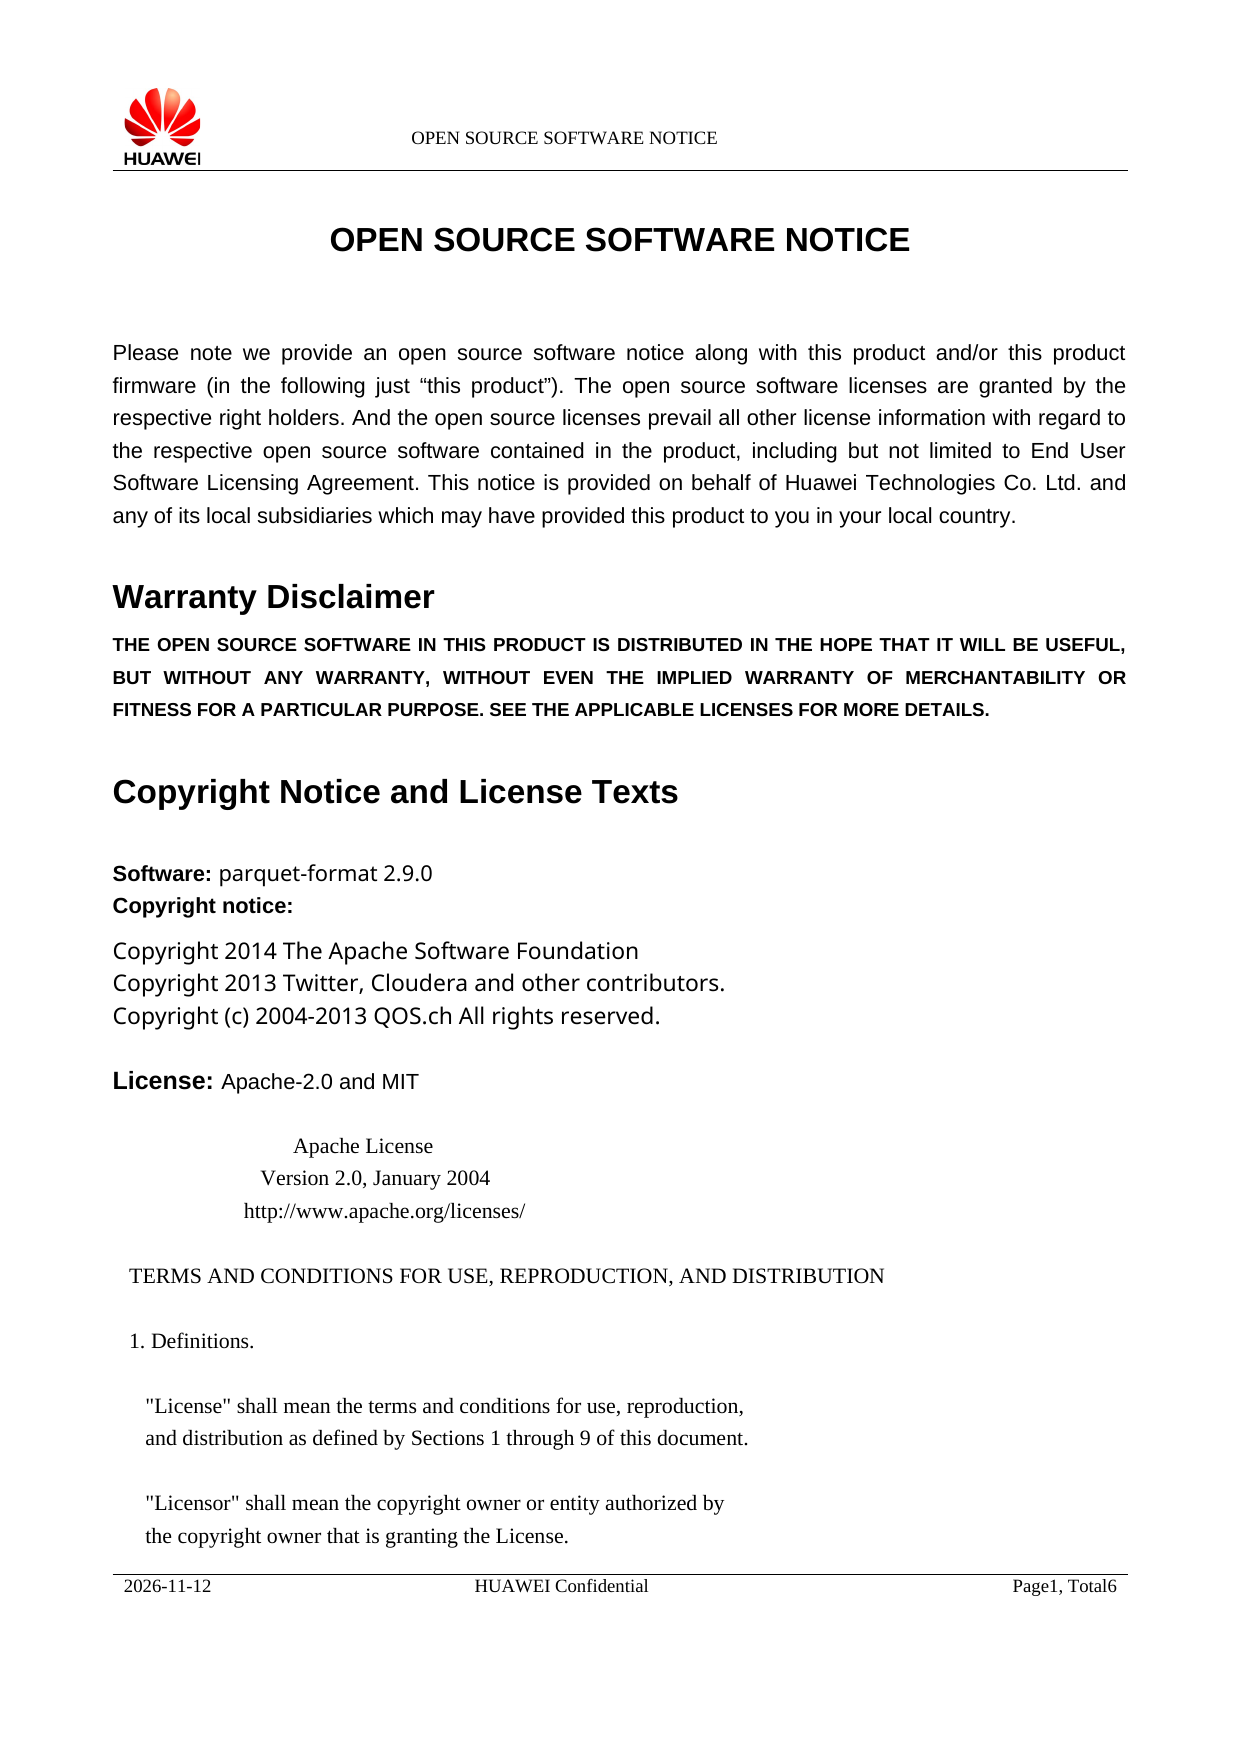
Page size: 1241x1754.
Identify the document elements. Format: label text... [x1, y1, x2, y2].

text Copyright Notice and License Texts [112, 759, 1128, 824]
text The open source software in this product is distributed in the hope that it will be useful, but WITHOUT ANY WARRANTY, without even the implied warranty of MERCHANTABILITY or FITNESS FOR A PARTICULAR PURPOSE. See the applicable licenses for more details. [112, 629, 1128, 726]
picture [124, 88, 201, 165]
text OPEN SOURCE SOFTWARE NOTICE [112, 206, 1128, 271]
text Warranty Disclaimer [112, 564, 1128, 629]
text Copyright 2014 The Apache Software Foundation Copyright 2013 Twitter, Cloudera and other contributors. Copyright (c) 2004-2013 QOS.ch All rights reserved. [112, 934, 1128, 1064]
text License: Apache-2.0 and MIT [112, 1064, 1128, 1096]
text Please note we provide an open source software notice along with this product and/or this product firmware (in the following just “this product”). The open source software licenses are granted by the respective right holders. And the open source licenses prevail all other license information with regard to the respective open source software contained in the product, including but not limited to End User Software Licensing Agreement. This notice is provided on behalf of Huawei Technologies Co. Ltd. and any of its local subsidiaries which may have provided this product to you in your local country. [112, 336, 1128, 531]
text Copyright notice: [112, 889, 1128, 921]
title Software: parquet-format 2.9.0 [112, 856, 1128, 889]
